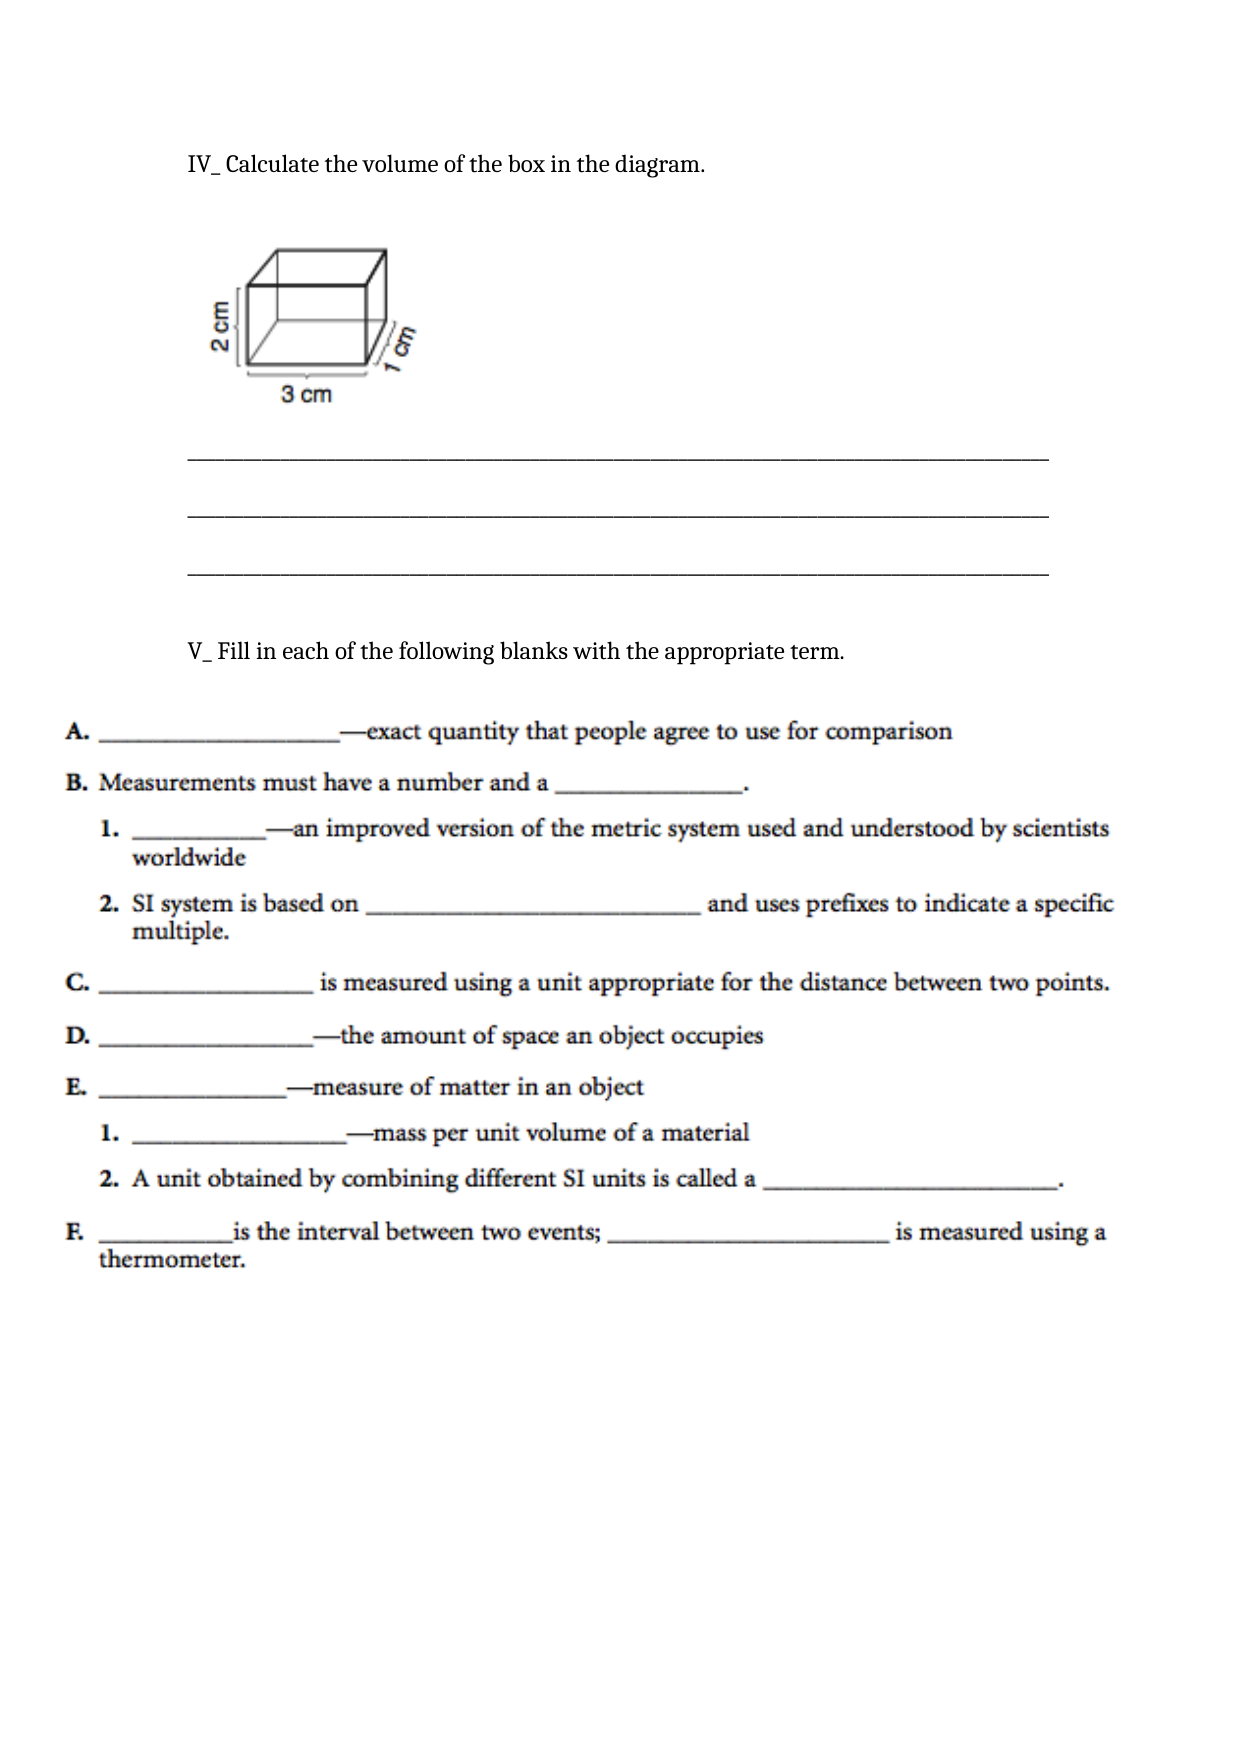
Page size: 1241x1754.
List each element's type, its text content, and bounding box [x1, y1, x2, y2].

picture [56, 712, 1144, 1275]
list V_ Fill in each of the following blanks with the appropriate term. [187, 637, 1053, 666]
list _______________________________________________________________________________________________________________________________________________________________________________________________________________________________________________________________________________________ [187, 236, 1053, 579]
list IV_ Calculate the volume of the box in the diagram. [187, 150, 1053, 179]
picture [187, 236, 438, 407]
